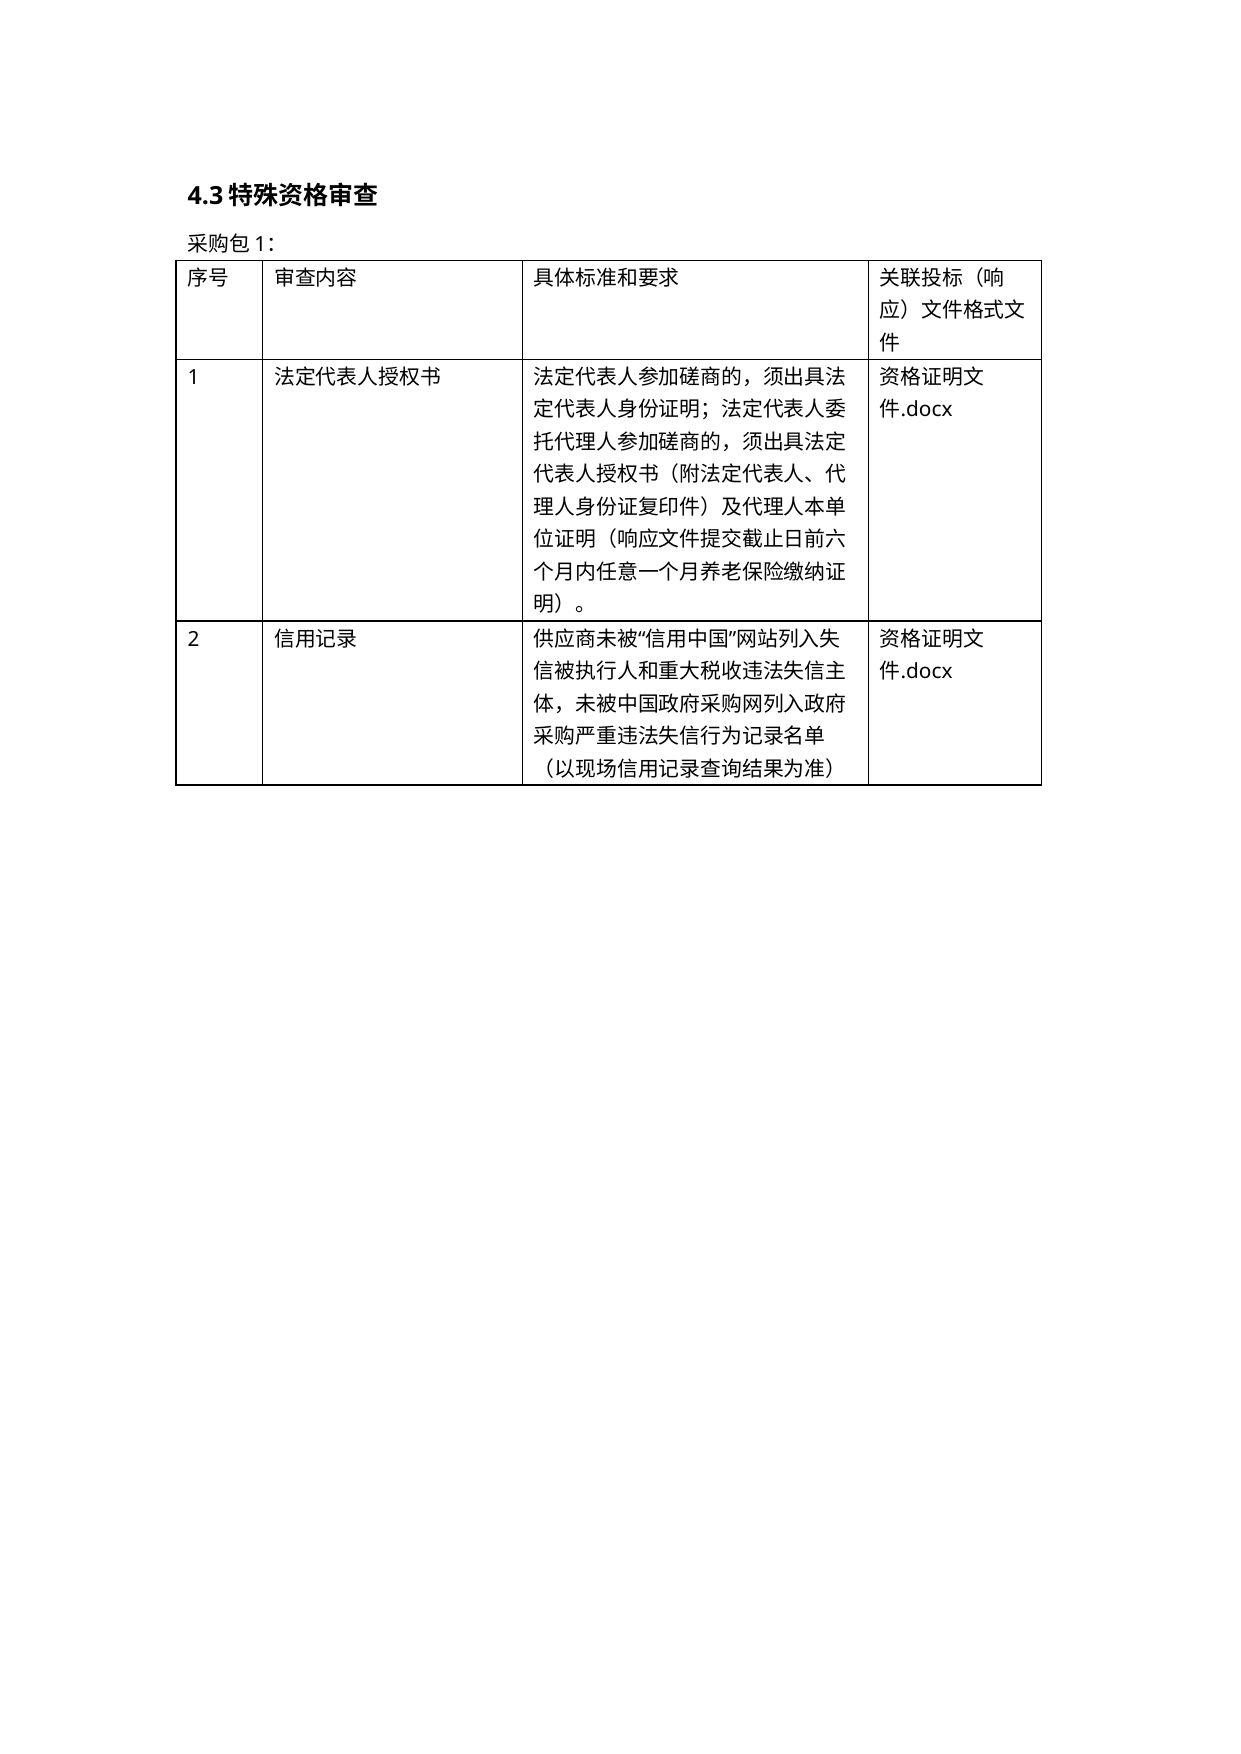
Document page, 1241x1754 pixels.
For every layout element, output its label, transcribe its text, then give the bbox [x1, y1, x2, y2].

table_cell 信用记录 [263, 622, 522, 784]
table_header 关联投标（响应）文件格式文件 [869, 261, 1041, 358]
table_header 具体标准和要求 [523, 261, 868, 358]
table_cell 资格证明文件.docx [869, 360, 1041, 620]
table_cell 资格证明文件.docx [869, 622, 1041, 784]
table_cell 供应商未被“信用中国”网站列入失信被执行人和重大税收违法失信主体，未被中国政府采购网列入政府采购严重违法失信行为记录名单（以现场信用记录查询结果为准） [523, 622, 868, 784]
table_cell 2 [177, 622, 262, 784]
text 4.3特殊资格审查 [187, 162, 1053, 227]
table_cell 法定代表人授权书 [263, 360, 522, 620]
table_cell 法定代表人参加磋商的，须出具法定代表人身份证明；法定代表人委托代理人参加磋商的，须出具法定代表人授权书（附法定代表人、代理人身份证复印件）及代理人本单位证明（响应文件提交截止日前六个月内任意一个月养老保险缴纳证明）。 [523, 360, 868, 620]
table_header 审查内容 [263, 261, 522, 358]
table_cell 1 [177, 360, 262, 620]
table_header 序号 [177, 261, 262, 358]
text 采购包1： [187, 227, 1053, 259]
